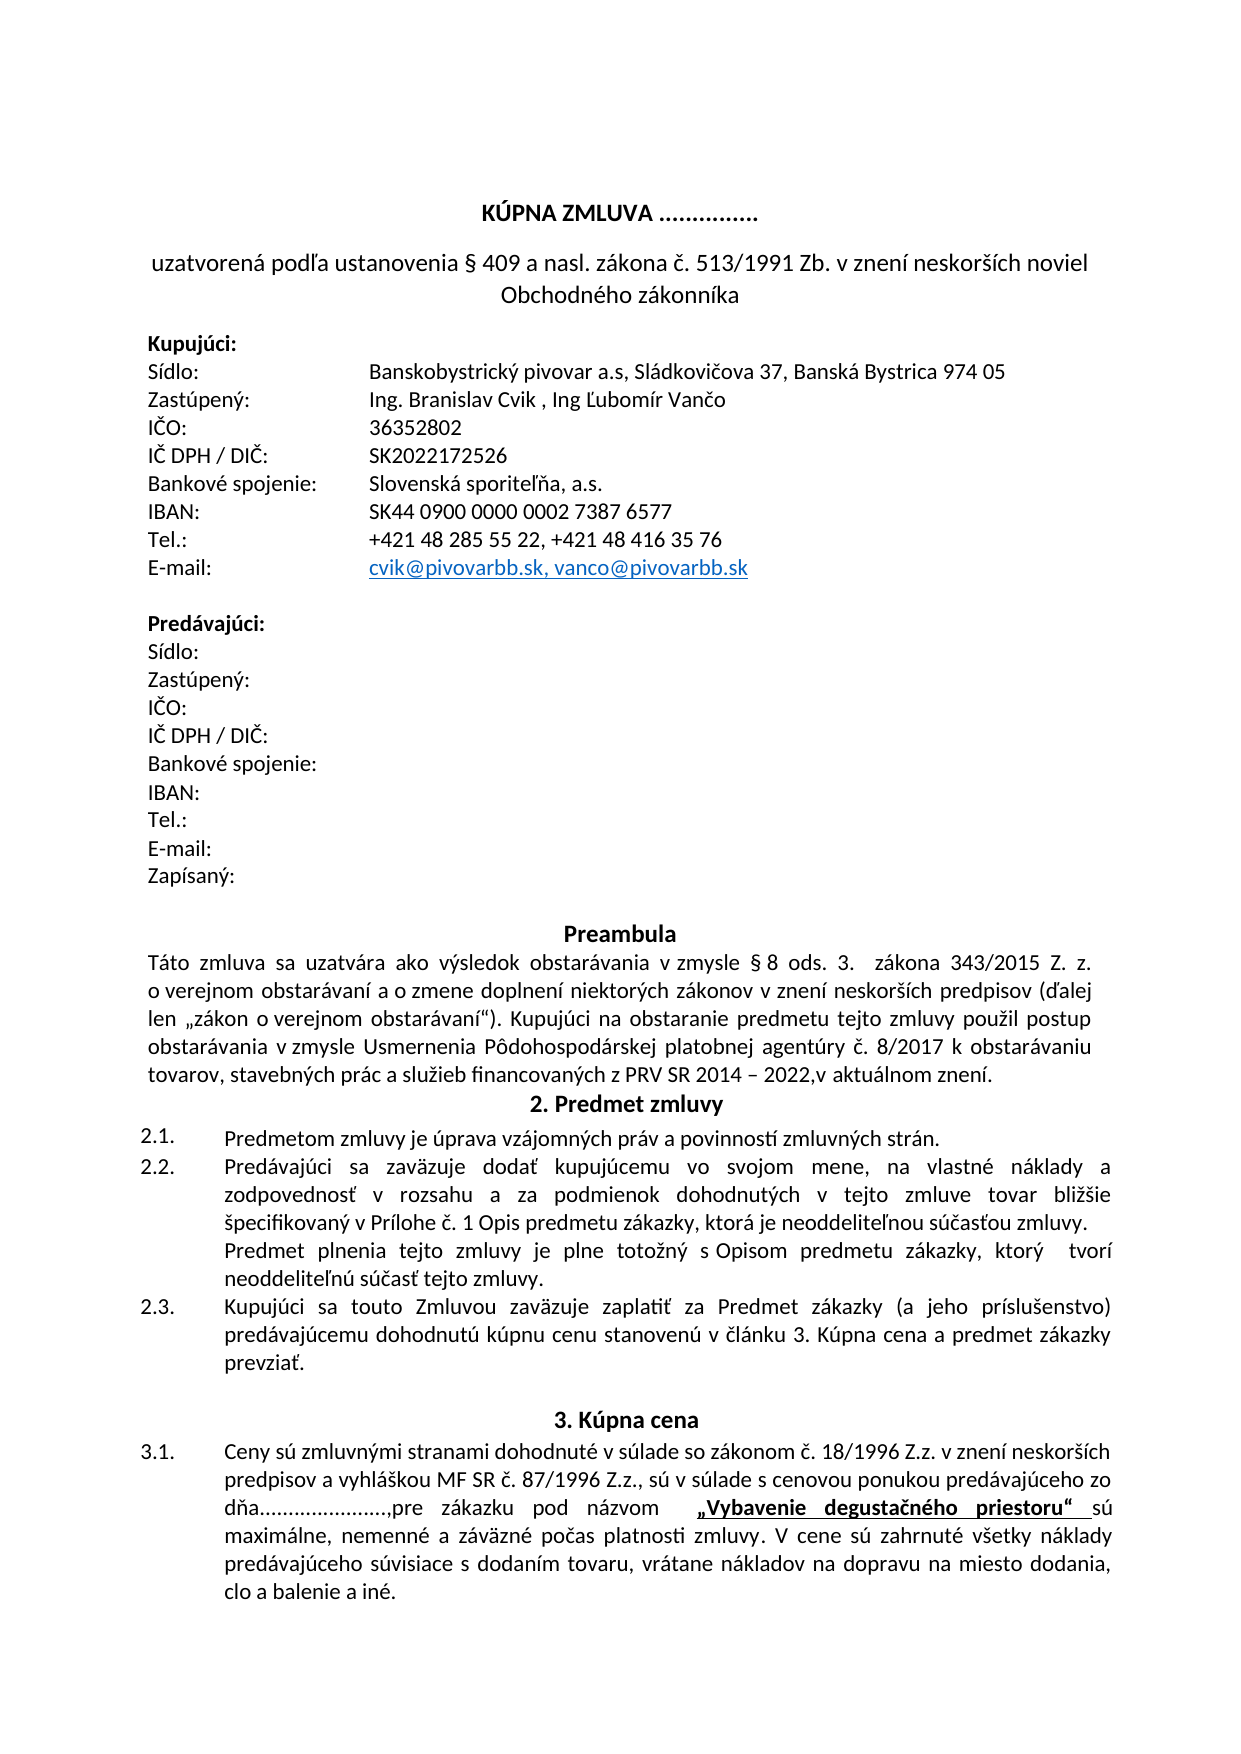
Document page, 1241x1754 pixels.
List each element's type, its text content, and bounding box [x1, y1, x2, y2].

table_cell 3.1. [133, 1438, 217, 1606]
text E-mail: cvik@pivovarbb.sk, vanco@pivovarbb.sk [148, 553, 1093, 581]
table_header 2. Predmet zmluvy [133, 1088, 1120, 1121]
text Sídlo: Banskobystrický pivovar a.s, Sládkovičova 37, Banská Bystrica 974 05 [148, 357, 1093, 385]
table_cell 2.2. [133, 1153, 217, 1292]
text Zastúpený: [148, 666, 1093, 693]
table_cell Kupujúci sa touto Zmluvou zaväzuje zaplatiť za Predmet zákazky (a jeho príslušenstvo) predávajúcemu dohodnutú kúpnu cenu stanovenú v článku 3. Kúpna cena a predmet zákazky prevziať. [217, 1293, 1120, 1404]
text Predávajúci: [148, 609, 1093, 637]
text IBAN: SK44 0900 0000 0002 7387 6577 [148, 497, 1093, 525]
text Tel.: [148, 806, 1093, 834]
table_cell Ceny sú zmluvnými stranami dohodnuté v súlade so zákonom č. 18/1996 Z.z. v znení neskorších predpisov a vyhláškou MF SR č. 87/1996 Z.z., sú v súlade s cenovou ponukou predávajúceho zo dňa......................,pre zákazku pod názvom „Vybavenie degustačného priestoru“ sú maximálne, nemenné a záväzné počas platnosti zmluvy. V cene sú zahrnuté všetky náklady predávajúceho súvisiace s dodaním tovaru, vrátane nákladov na dopravu na miesto dodania, clo a balenie a iné. [217, 1438, 1120, 1606]
table_cell 2.3. [133, 1293, 217, 1404]
text Zastúpený: Ing. Branislav Cvik , Ing Ľubomír Vančo [148, 385, 1093, 413]
text Bankové spojenie: [148, 749, 1093, 778]
text IČ DPH / DIČ: [148, 722, 1093, 749]
text IBAN: [148, 778, 1093, 806]
text IČO: 36352802 [148, 413, 1093, 441]
text Kupujúci: [148, 329, 1093, 357]
text KÚPNA ZMLUVA ............... [148, 197, 1093, 228]
text E-mail: [148, 834, 1093, 862]
text uzatvorená podľa ustanovenia § 409 a nasl. zákona č. 513/1991 Zb. v znení neskorších noviel Obchodného zákonníka [148, 247, 1093, 310]
table_cell 2.1. [133, 1121, 217, 1152]
text Sídlo: [148, 637, 1093, 666]
text IČO: [148, 693, 1093, 722]
text Tel.: +421 48 285 55 22, +421 48 416 35 76 [148, 525, 1093, 553]
table_cell 3. Kúpna cena [133, 1405, 1120, 1437]
text Preambula [148, 918, 1093, 948]
text Táto zmluva sa uzatvára ako výsledok obstarávania v zmysle § 8 ods. 3. zákona 343/2015 Z. z. o verejnom obstarávaní a o zmene doplnení niektorých zákonov v znení neskorších predpisov (ďalej len „zákon o verejnom obstarávaní“). Kupujúci na obstaranie predmetu tejto zmluvy použil postup obstarávania v zmysle Usmernenia Pôdohospodárskej platobnej agentúry č. 8/2017 k obstarávaniu tovarov, stavebných prác a služieb financovaných z PRV SR 2014 – 2022,v aktuálnom znení. [148, 948, 1093, 1088]
text IČ DPH / DIČ: SK2022172526 [148, 441, 1093, 469]
text Bankové spojenie: Slovenská sporiteľňa, a.s. [148, 469, 1093, 497]
text Zapísaný: [148, 862, 1093, 890]
table_cell Predmetom zmluvy je úprava vzájomných práv a povinností zmluvných strán. [217, 1121, 1120, 1152]
table_cell Predávajúci sa zaväzuje dodať kupujúcemu vo svojom mene, na vlastné náklady a zodpovednosť v rozsahu a za podmienok dohodnutých v tejto zmluve tovar bližšie špecifikovaný v Prílohe č. 1 Opis predmetu zákazky, ktorá je neoddeliteľnou súčasťou zmluvy. Predmet plnenia tejto zmluvy je plne totožný s Opisom predmetu zákazky, ktorý tvorí neoddeliteľnú súčasť tejto zmluvy. [217, 1153, 1120, 1292]
